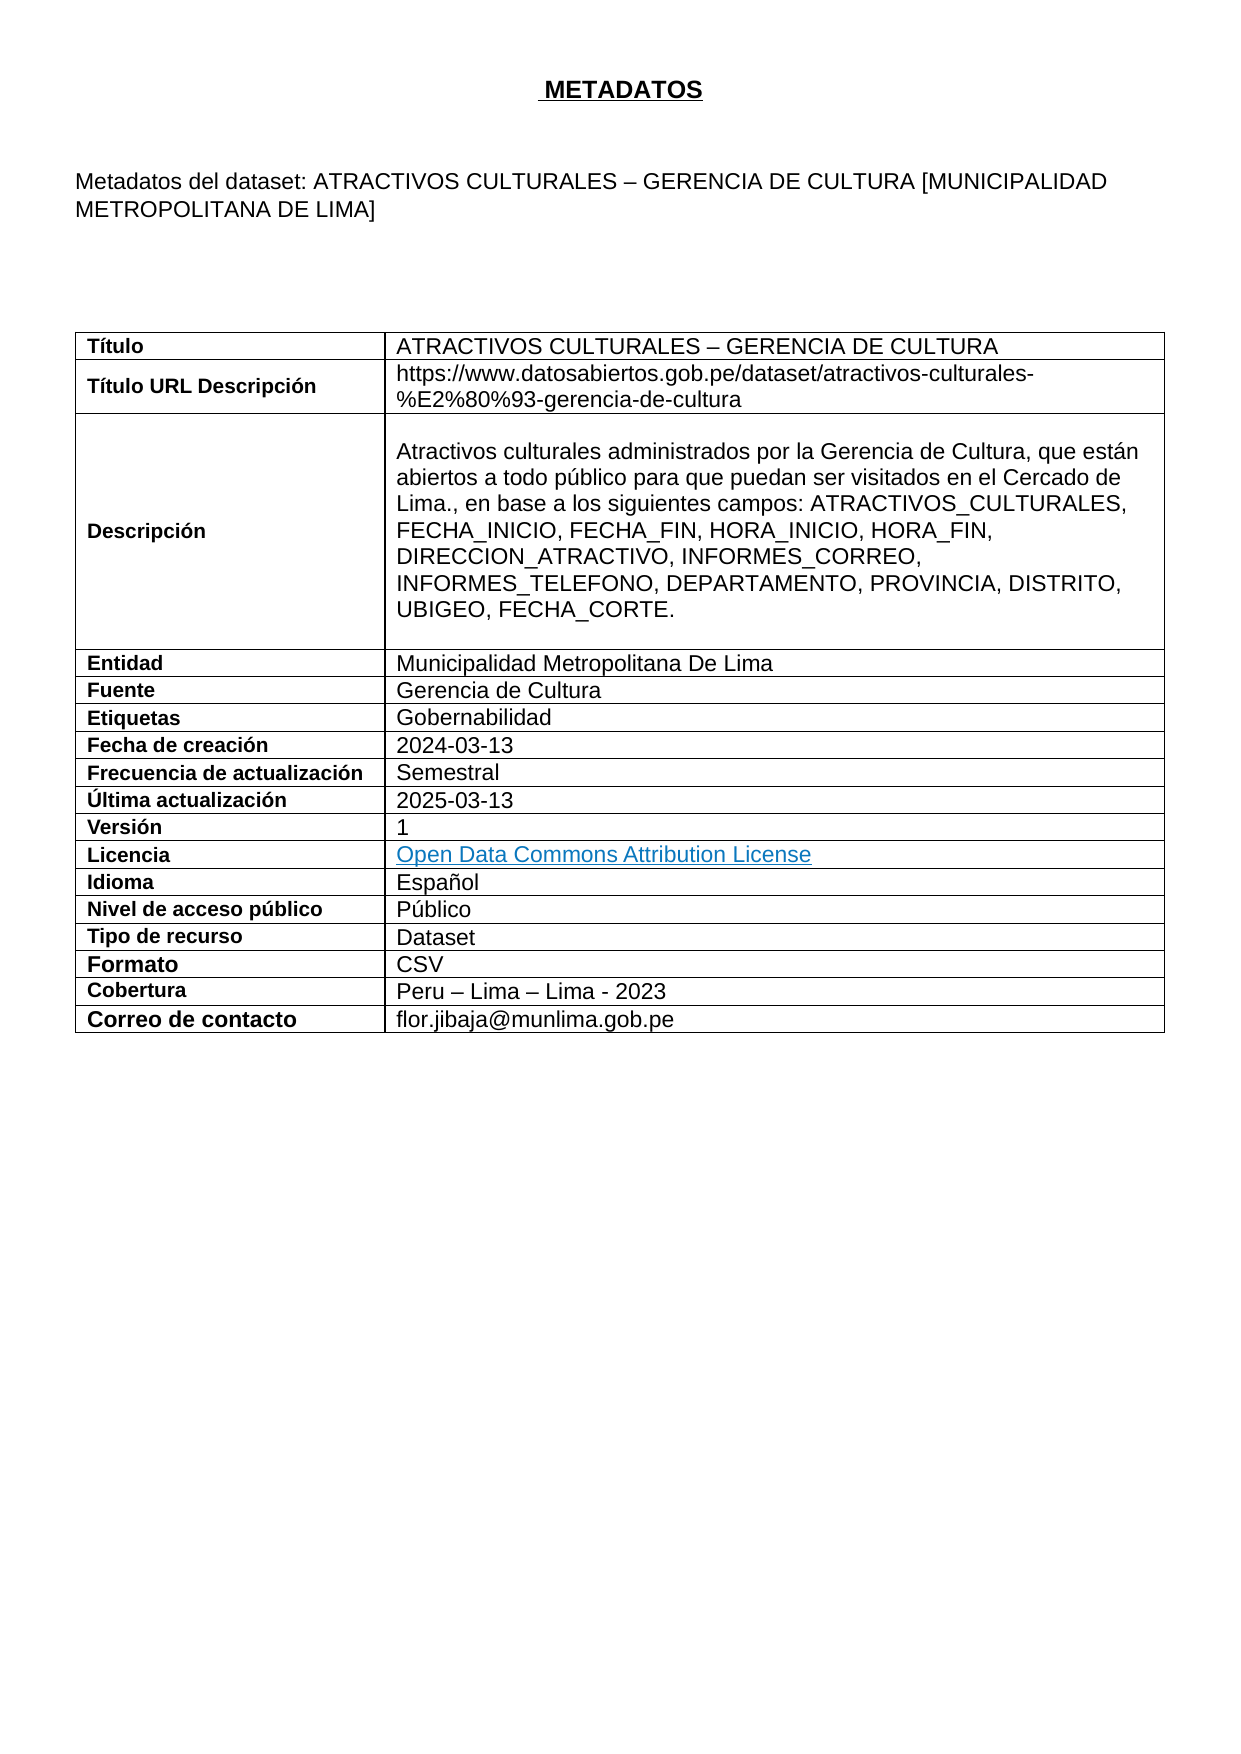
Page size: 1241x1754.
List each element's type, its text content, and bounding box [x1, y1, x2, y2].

table_cell Licencia [76, 841, 384, 868]
table_cell Público [386, 896, 1164, 922]
table_cell Peru – Lima – Lima - 2023 [386, 978, 1164, 1005]
table_cell Título URL Descripción [76, 360, 384, 413]
table_cell Cobertura [76, 978, 384, 1005]
table_cell Entidad [76, 650, 384, 676]
table_cell https://www.datosabiertos.gob.pe/dataset/atractivos-culturales-%E2%80%93-gerencia-de-cultura [386, 360, 1164, 413]
table_cell Español [386, 869, 1164, 895]
table_cell Tipo de recurso [76, 924, 384, 950]
table_cell Última actualización [76, 787, 384, 813]
table_cell Gobernabilidad [386, 704, 1164, 731]
table_cell Fuente [76, 677, 384, 703]
text Metadatos del dataset: ATRACTIVOS CULTURALES – GERENCIA DE CULTURA [MUNICIPALIDAD METROPOLITANA DE LIMA] [75, 168, 1165, 223]
table_cell Atractivos culturales administrados por la Gerencia de Cultura, que están abiertos a todo público para que puedan ser visitados en el Cercado de Lima., en base a los siguientes campos: ATRACTIVOS_CULTURALES, FECHA_INICIO, FECHA_FIN, HORA_INICIO, HORA_FIN, DIRECCION_ATRACTIVO, INFORMES_CORREO, INFORMES_TELEFONO, DEPARTAMENTO, PROVINCIA, DISTRITO, UBIGEO, FECHA_CORTE. [386, 414, 1164, 648]
table_cell Frecuencia de actualización [76, 759, 384, 786]
table_cell Semestral [386, 759, 1164, 786]
table_cell Dataset [386, 924, 1164, 950]
table_cell Idioma [76, 869, 384, 895]
table_cell 2024-03-13 [386, 732, 1164, 758]
table_cell Fecha de creación [76, 732, 384, 758]
table_cell Versión [76, 814, 384, 840]
table_cell Descripción [76, 414, 384, 648]
text METADATOS [75, 75, 1165, 104]
table_header ATRACTIVOS CULTURALES – GERENCIA DE CULTURA [386, 333, 1164, 359]
table_cell Correo de contacto [76, 1006, 384, 1032]
table_cell Nivel de acceso público [76, 896, 384, 922]
table_cell CSV [386, 951, 1164, 977]
table_cell 1 [386, 814, 1164, 840]
table_cell Open Data Commons Attribution License [386, 841, 1164, 868]
table_cell Municipalidad Metropolitana De Lima [386, 650, 1164, 676]
table_cell Etiquetas [76, 704, 384, 731]
table_cell flor.jibaja@munlima.gob.pe [386, 1006, 1164, 1032]
table_header Título [76, 333, 384, 359]
table_cell Gerencia de Cultura [386, 677, 1164, 703]
table_cell 2025-03-13 [386, 787, 1164, 813]
table_cell Formato [76, 951, 384, 977]
